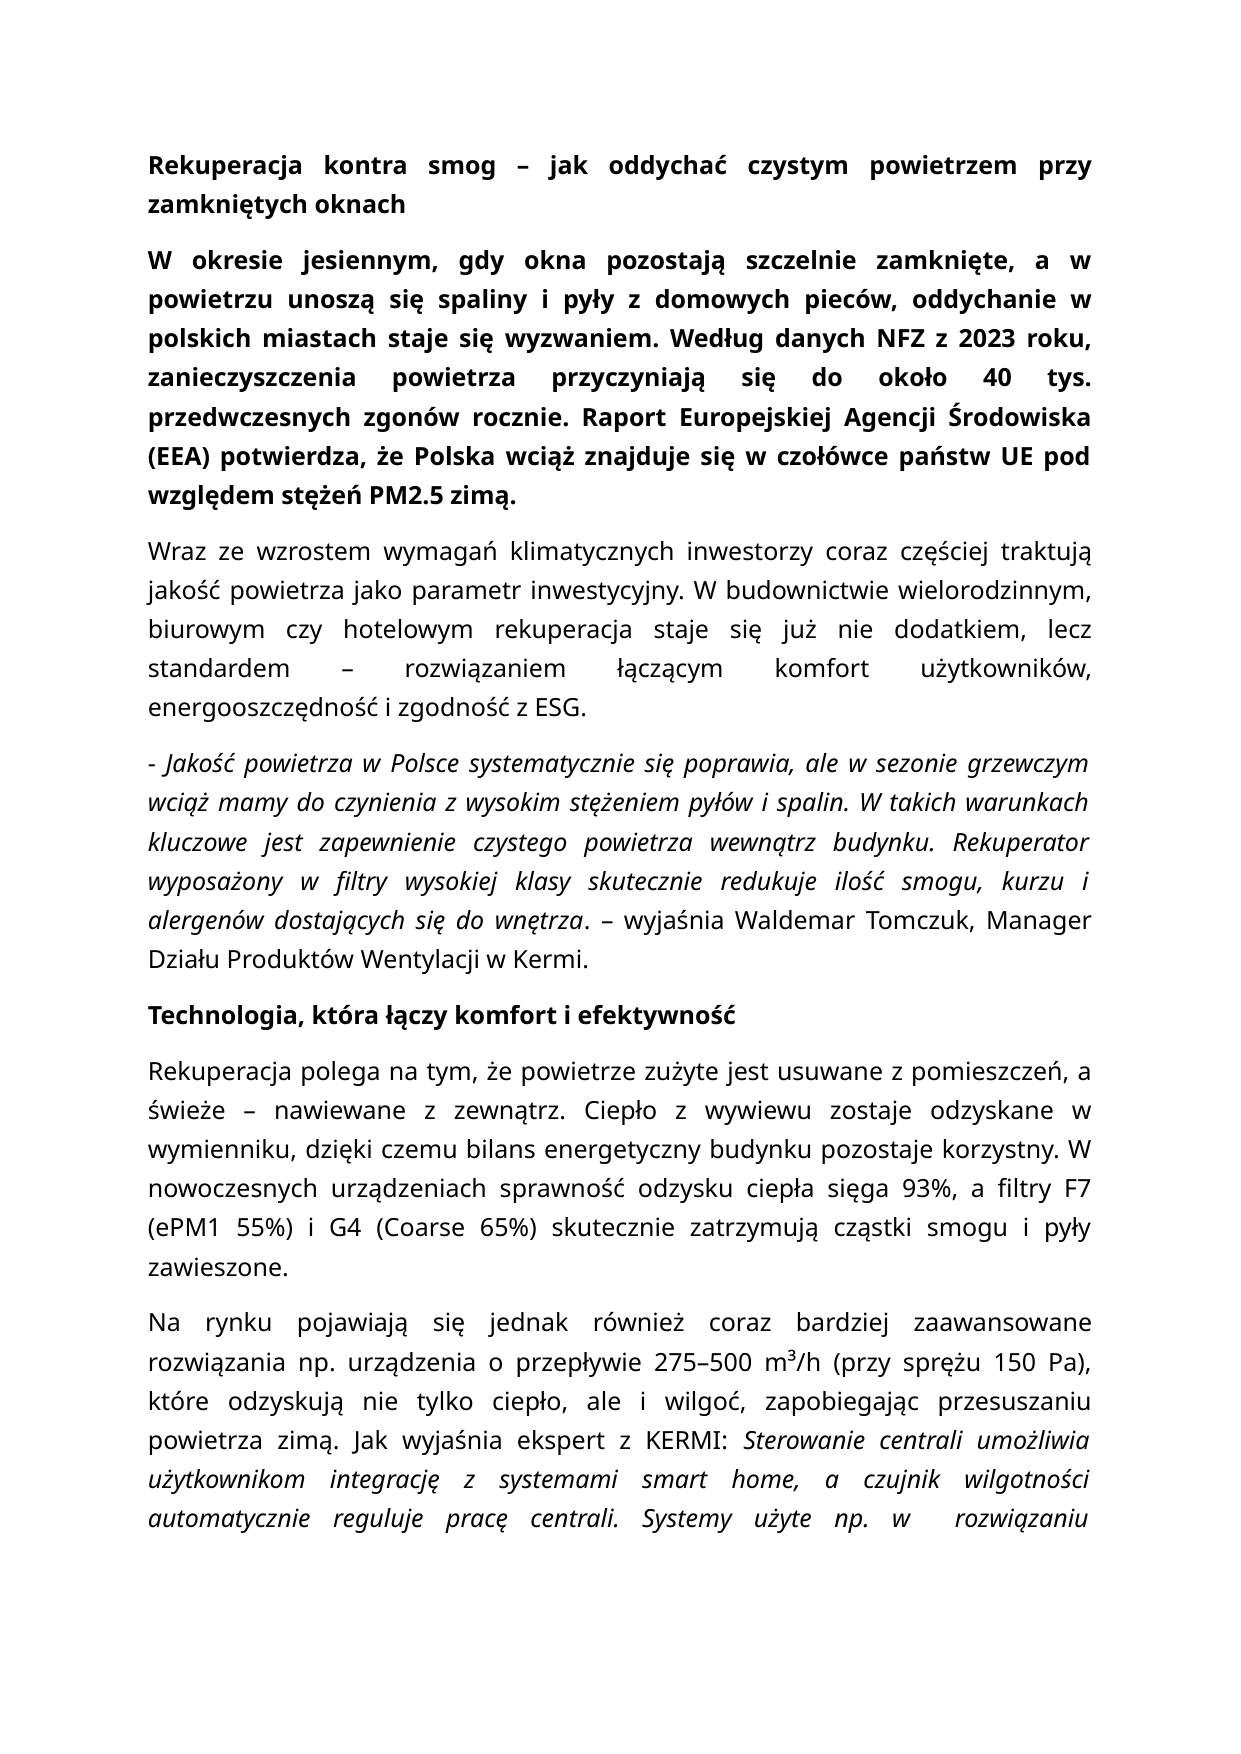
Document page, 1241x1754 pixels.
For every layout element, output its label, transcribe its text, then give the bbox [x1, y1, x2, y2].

text W okresie jesiennym, gdy okna pozostają szczelnie zamknięte, a w powietrzu unoszą się spaliny i pyły z domowych pieców, oddychanie w polskich miastach staje się wyzwaniem. Według danych NFZ z 2023 roku, zanieczyszczenia powietrza przyczyniają się do około 40 tys. przedwczesnych zgonów rocznie. Raport Europejskiej Agencji Środowiska (EEA) potwierdza, że Polska wciąż znajduje się w czołówce państw UE pod względem stężeń PM2.5 zimą. [148, 243, 1093, 512]
text Rekuperacja polega na tym, że powietrze zużyte jest usuwane z pomieszczeń, a świeże – nawiewane z zewnątrz. Ciepło z wywiewu zostaje odzyskane w wymienniku, dzięki czemu bilans energetyczny budynku pozostaje korzystny. W nowoczesnych urządzeniach sprawność odzysku ciepła sięga 93%, a filtry F7 (ePM1 55%) i G4 (Coarse 65%) skutecznie zatrzymują cząstki smogu i pyły zawieszone. [148, 1053, 1093, 1283]
text Technologia, która łączy komfort i efektywność [148, 998, 1093, 1032]
text Rekuperacja kontra smog – jak oddychać czystym powietrzem przy zamkniętych oknach [148, 148, 1093, 221]
text - Jakość powietrza w Polsce systematycznie się poprawia, ale w sezonie grzewczym wciąż mamy do czynienia z wysokim stężeniem pyłów i spalin. W takich warunkach kluczowe jest zapewnienie czystego powietrza wewnątrz budynku. Rekuperator wyposażony w filtry wysokiej klasy skutecznie redukuje ilość smogu, kurzu i alergenów dostających się do wnętrza. – wyjaśnia Waldemar Tomczuk, Manager Działu Produktów Wentylacji w Kermi. [148, 746, 1093, 976]
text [148, 1305, 1093, 1535]
text Wraz ze wzrostem wymagań klimatycznych inwestorzy coraz częściej traktują jakość powietrza jako parametr inwestycyjny. W budownictwie wielorodzinnym, biurowym czy hotelowym rekuperacja staje się już nie dodatkiem, lecz standardem – rozwiązaniem łączącym komfort użytkowników, energooszczędność i zgodność z ESG. [148, 533, 1093, 724]
